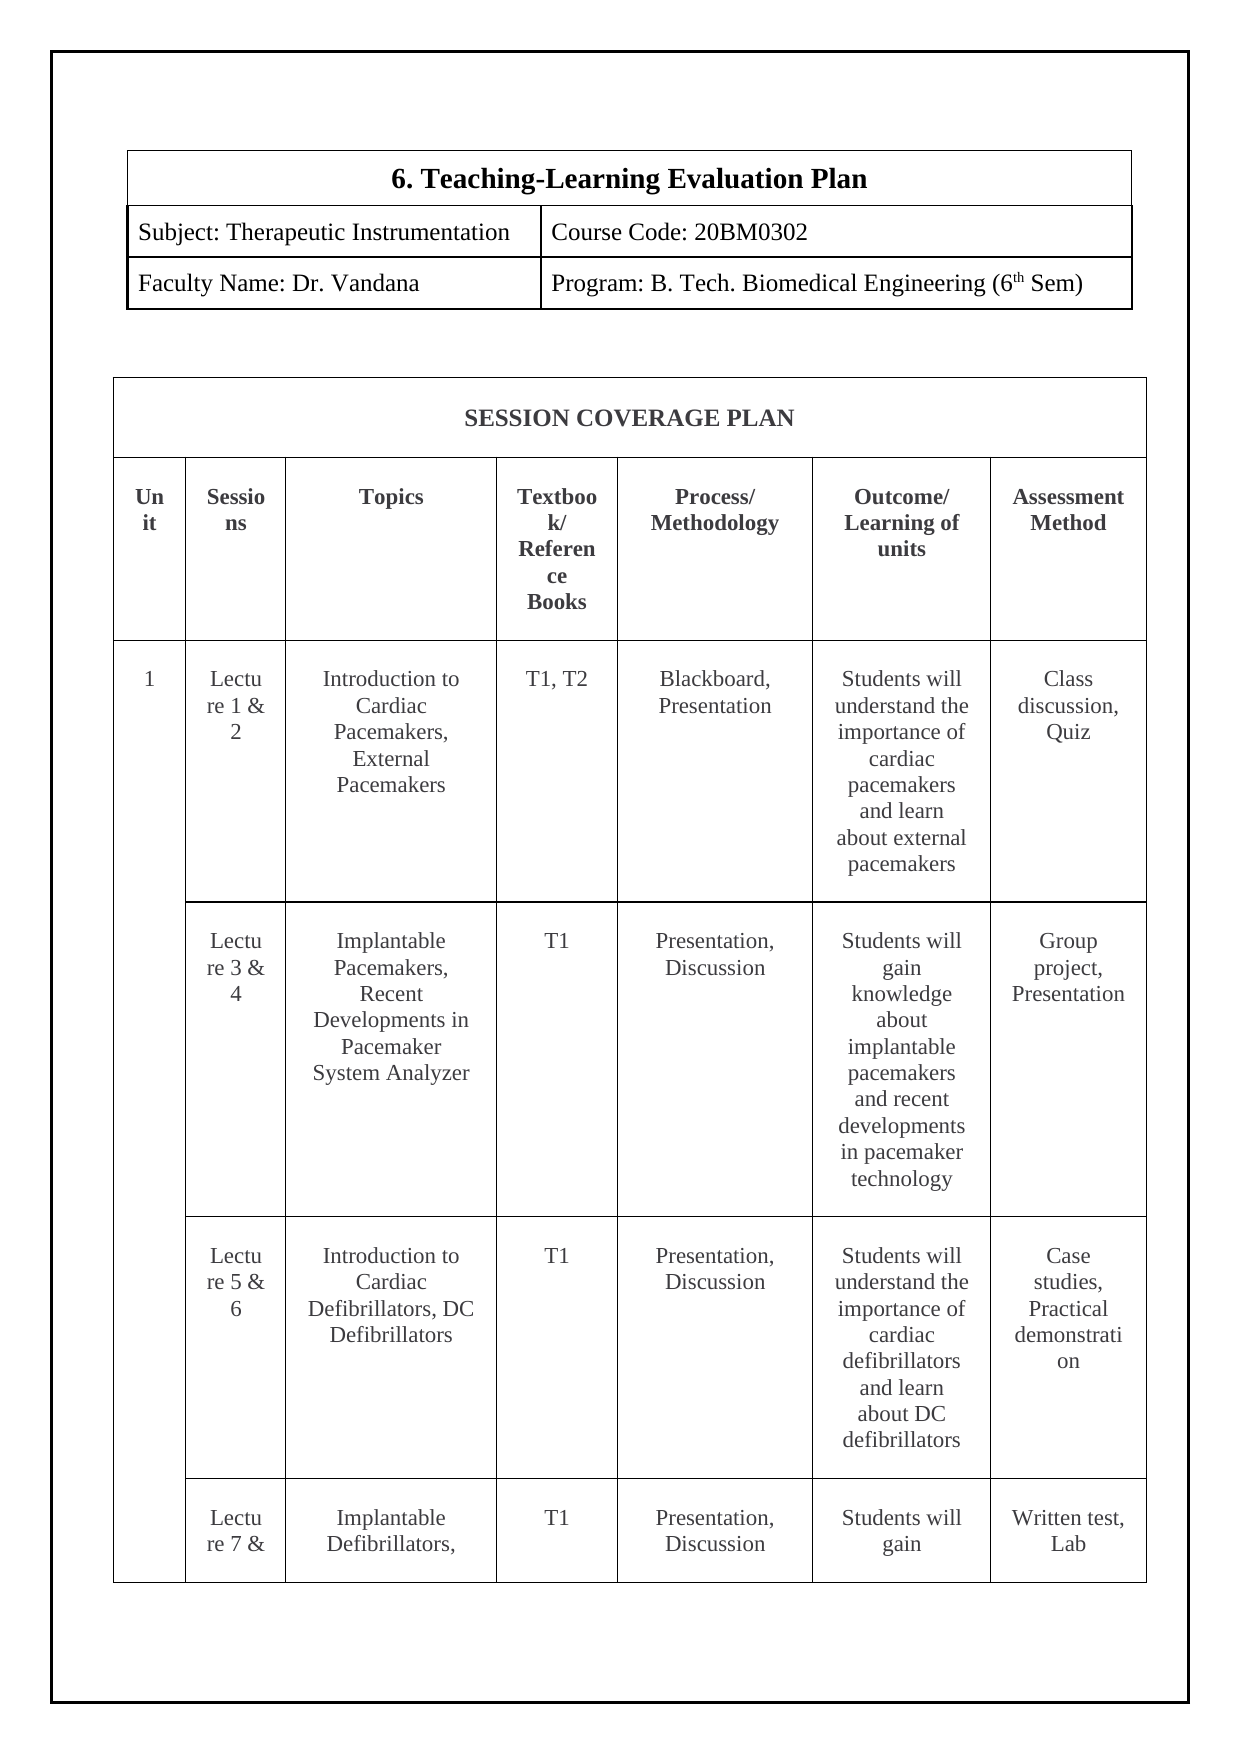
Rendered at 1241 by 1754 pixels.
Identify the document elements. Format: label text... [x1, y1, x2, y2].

table_cell Lecture 5 & 6 [186, 1217, 285, 1478]
table_cell Lecture 1 & 2 [186, 641, 285, 901]
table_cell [286, 1479, 496, 1582]
table_cell Lecture 3 & 4 [186, 903, 285, 1216]
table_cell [813, 1479, 990, 1582]
table_cell Topics [286, 458, 496, 639]
table_cell Lecture 7 & 8 [186, 1479, 285, 1582]
table_cell Written test, Lab experiment [991, 1479, 1146, 1582]
table_cell 1 [114, 641, 185, 1582]
table_cell Students will understand the importance of cardiac pacemakers and learn about external pacemakers [813, 641, 990, 901]
table_cell Students will gain knowledge about implantable pacemakers and recent developments in pacemaker technology [813, 903, 990, 1216]
table_cell Textbook/Reference Books [497, 458, 617, 639]
table_cell Blackboard, Presentation [618, 641, 812, 901]
table_cell Program: B. Tech. Biomedical Engineering (6th Sem) [542, 258, 1131, 308]
table_cell Introduction to Cardiac Pacemakers, External Pacemakers [286, 641, 496, 901]
table_cell T1 [497, 1479, 617, 1582]
table_cell Presentation, Discussion [618, 1479, 812, 1582]
table_cell Subject: Therapeutic Instrumentation [129, 206, 540, 256]
table_cell Faculty Name: Dr. Vandana [129, 258, 540, 308]
table_cell Course Code: 20BM0302 [542, 206, 1131, 256]
table_cell T1 [497, 1217, 617, 1478]
table_cell Presentation, Discussion [618, 903, 812, 1216]
table_cell Class discussion, Quiz [991, 641, 1146, 901]
table_cell Students will understand the importance of cardiac defibrillators and learn about DC defibrillators [813, 1217, 990, 1478]
table_cell Introduction to Cardiac Defibrillators, DC Defibrillators [286, 1217, 496, 1478]
table_cell Process/Methodology [618, 458, 812, 639]
table_cell Presentation, Discussion [618, 1217, 812, 1478]
table_cell Unit [114, 458, 185, 639]
table_cell Case studies, Practical demonstration [991, 1217, 1146, 1478]
table_cell T1, T2 [497, 641, 617, 901]
table_cell Implantable Pacemakers, Recent Developments in Pacemaker System Analyzer [286, 903, 496, 1216]
table_header 6. Teaching-Learning Evaluation Plan [128, 151, 1131, 205]
table_cell T1 [497, 903, 617, 1216]
table_cell Assessment Method [991, 458, 1146, 639]
table_cell Group project, Presentation [991, 903, 1146, 1216]
table_cell Sessions [186, 458, 285, 639]
table_cell Outcome/Learning of units [813, 458, 990, 639]
table_header SESSION COVERAGE PLAN [114, 378, 1146, 457]
